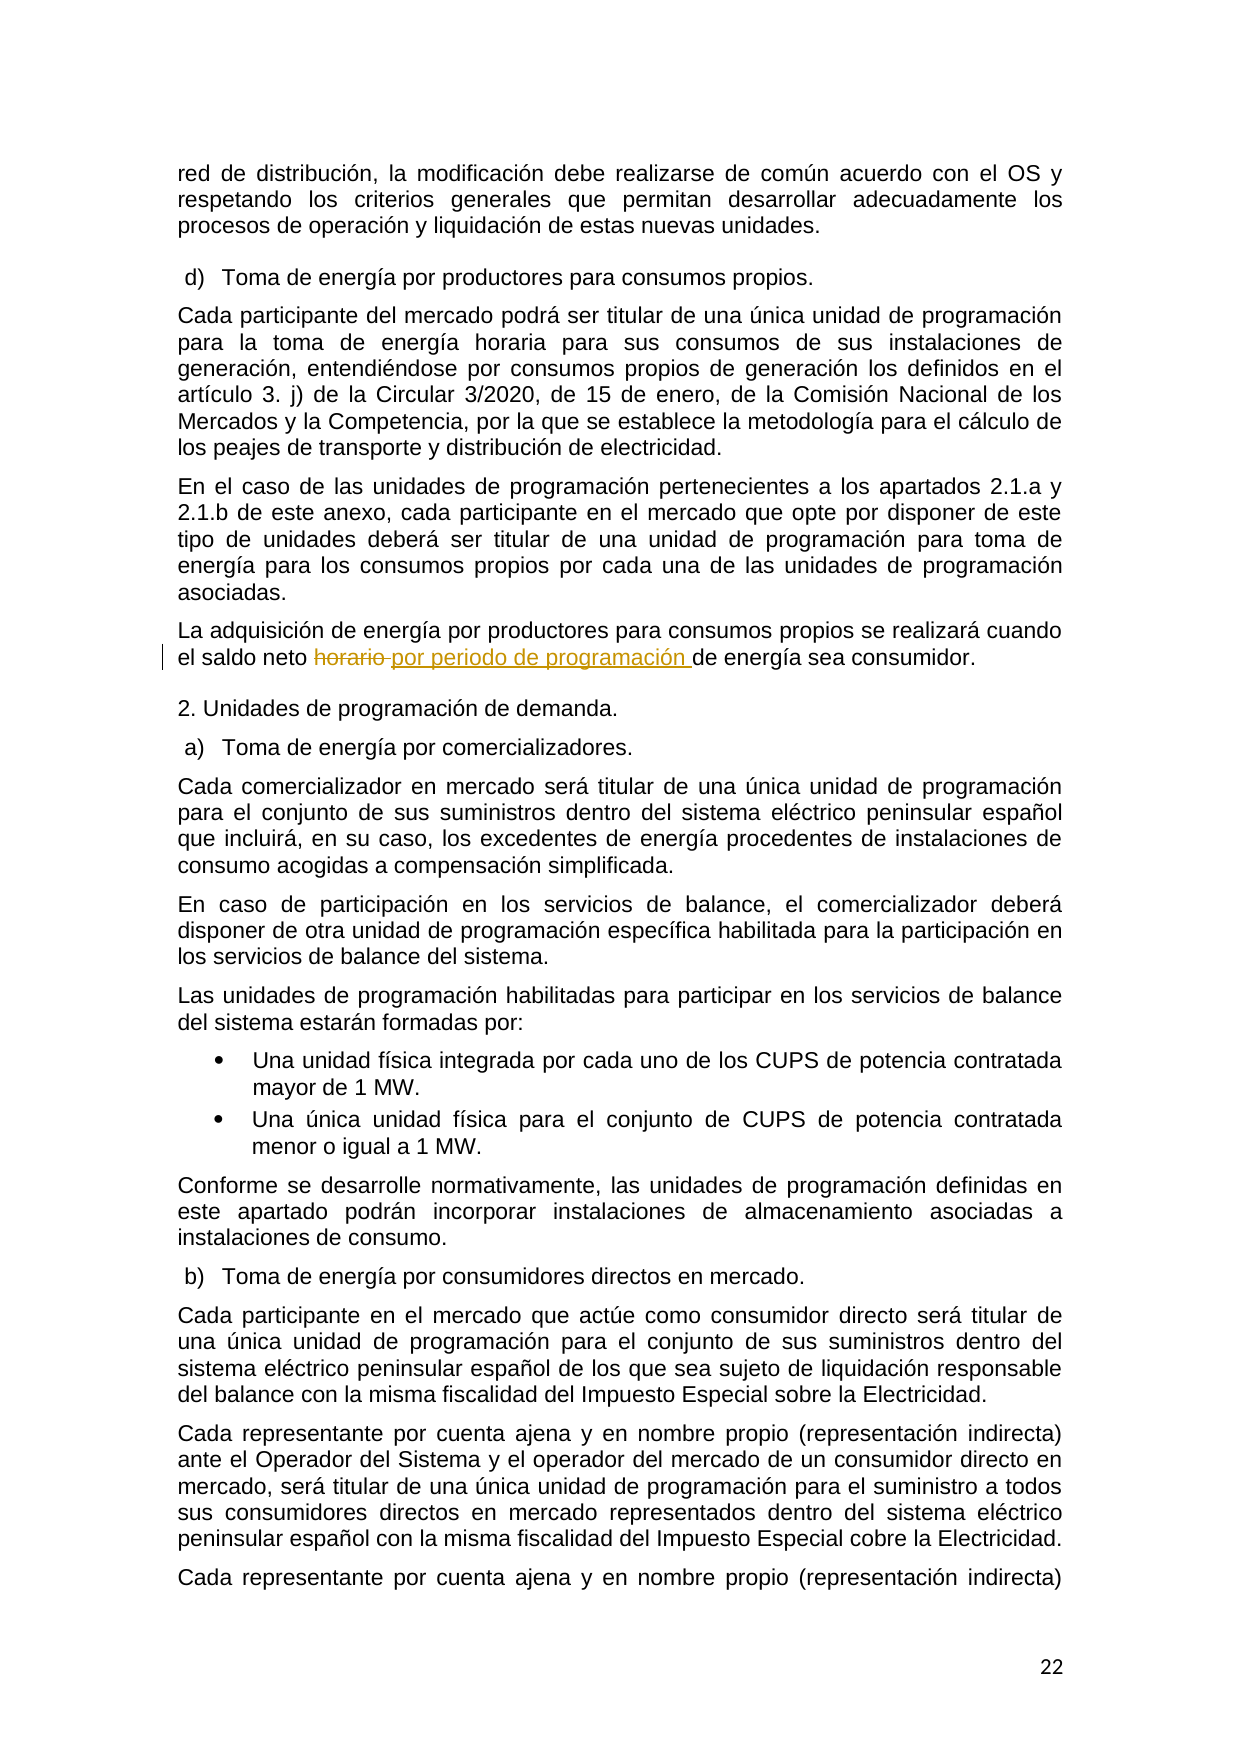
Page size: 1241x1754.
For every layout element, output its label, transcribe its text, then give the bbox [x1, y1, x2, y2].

list Toma de energía por comercializadores. [184, 734, 1063, 760]
text Cada representante por cuenta ajena y en nombre propio (representación indirecta) ante el Operador del Sistema y el operador del mercado de un consumidor directo en mercado, será titular de una única unidad de programación para el suministro a todos sus consumidores directos en mercado representados dentro del sistema eléctrico peninsular español con la misma fiscalidad del Impuesto Especial cobre la Electricidad. [177, 1420, 1063, 1552]
list Toma de energía por consumidores directos en mercado. [184, 1263, 1063, 1289]
text Las unidades de programación habilitadas para participar en los servicios de balance del sistema estarán formadas por: [177, 982, 1063, 1035]
text En el caso de las unidades de programación pertenecientes a los apartados 2.1.a y 2.1.b de este anexo, cada participante en el mercado que opte por disponer de este tipo de unidades deberá ser titular de una unidad de programación para toma de energía para los consumos propios por cada una de las unidades de programación asociadas. [177, 473, 1063, 605]
list Una unidad física integrada por cada uno de los CUPS de potencia contratada mayor de 1 MW. [215, 1047, 1063, 1100]
subtitle 2. Unidades de programación de demanda. [177, 695, 1063, 721]
text La adquisición de energía por productores para consumos propios se realizará cuando el saldo neto de energía sea consumidor. [177, 617, 1063, 670]
text Cada participante en el mercado que actúe como consumidor directo será titular de una única unidad de programación para el conjunto de sus suministros dentro del sistema eléctrico peninsular español de los que sea sujeto de liquidación responsable del balance con la misma fiscalidad del Impuesto Especial sobre la Electricidad. [177, 1302, 1063, 1407]
text Cada participante del mercado podrá ser titular de una única unidad de programación para la toma de energía horaria para sus consumos de sus instalaciones de generación, entendiéndose por consumos propios de generación los definidos en el artículo 3. j) de la Circular 3/2020, de 15 de enero, de la Comisión Nacional de los Mercados y la Competencia, por la que se establece la metodología para el cálculo de los peajes de transporte y distribución de electricidad. [177, 302, 1063, 461]
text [177, 1564, 1063, 1591]
list Una única unidad física para el conjunto de CUPS de potencia contratada menor o igual a 1 MW. [214, 1106, 1063, 1159]
list Toma de energía por productores para consumos propios. [184, 263, 1063, 290]
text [177, 159, 1063, 238]
text Cada comercializador en mercado será titular de una única unidad de programación para el conjunto de sus suministros dentro del sistema eléctrico peninsular español que incluirá, en su caso, los excedentes de energía procedentes de instalaciones de consumo acogidas a compensación simplificada. [177, 773, 1063, 878]
text En caso de participación en los servicios de balance, el comercializador deberá disponer de otra unidad de programación específica habilitada para la participación en los servicios de balance del sistema. [177, 891, 1063, 970]
text Conforme se desarrolle normativamente, las unidades de programación definidas en este apartado podrán incorporar instalaciones de almacenamiento asociadas a instalaciones de consumo. [177, 1172, 1063, 1251]
